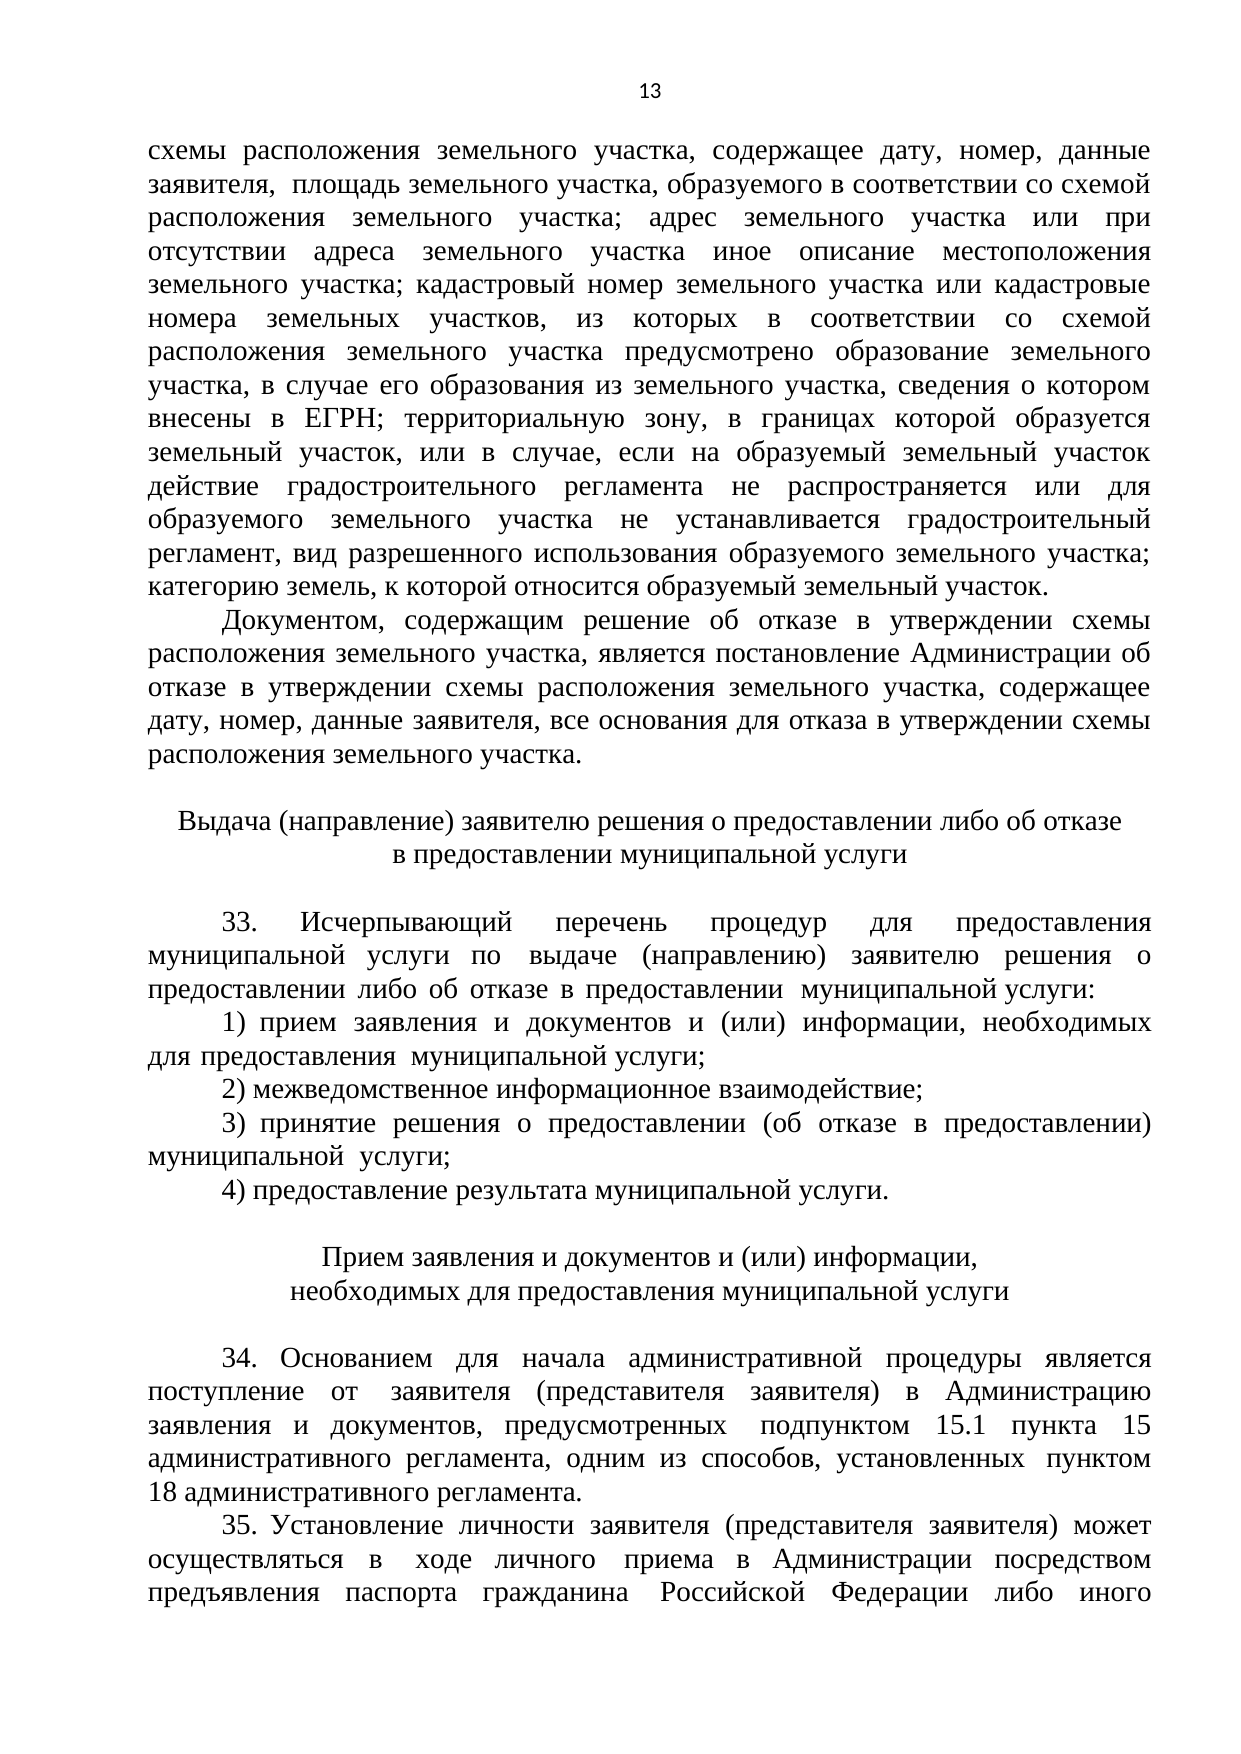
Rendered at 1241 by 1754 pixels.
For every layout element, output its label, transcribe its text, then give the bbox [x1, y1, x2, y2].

text необходимых для предоставления муниципальной услуги [148, 1273, 1152, 1306]
text 2) межведомственное информационное взаимодействие; [148, 1071, 1152, 1105]
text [148, 1507, 1152, 1608]
text Выдача (направление) заявителю решения о предоставлении либо об отказе [148, 803, 1152, 837]
text Документом, содержащим решение об отказе в утверждении схемы расположения земельного участка, является постановление Администрации об отказе в утверждении схемы расположения земельного участка, содержащее дату, номер, данные заявителя, все основания для отказа в утверждении схемы расположения земельного участка. [148, 602, 1152, 769]
text 4) предоставление результата муниципальной услуги. [148, 1172, 1152, 1206]
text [148, 132, 1152, 602]
text 1) прием заявления и документов и (или) информации, необходимых для предоставления муниципальной услуги; [148, 1004, 1152, 1071]
text в предоставлении муниципальной услуги [148, 837, 1152, 870]
text 34. Основанием для начала административной процедуры является поступление от заявителя (представителя заявителя) в Администрацию заявления и документов, предусмотренных подпунктом 15.1 пункта 15 административного регламента, одним из способов, установленных пунктом 18 административного регламента. [148, 1340, 1152, 1507]
text 33. Исчерпывающий перечень процедур для предоставления муниципальной услуги по выдаче (направлению) заявителю решения о предоставлении либо об отказе в предоставлении муниципальной услуги: [148, 904, 1152, 1004]
text 3) принятие решения о предоставлении (об отказе в предоставлении) муниципальной услуги; [148, 1105, 1152, 1172]
text Прием заявления и документов и (или) информации, [148, 1239, 1152, 1273]
